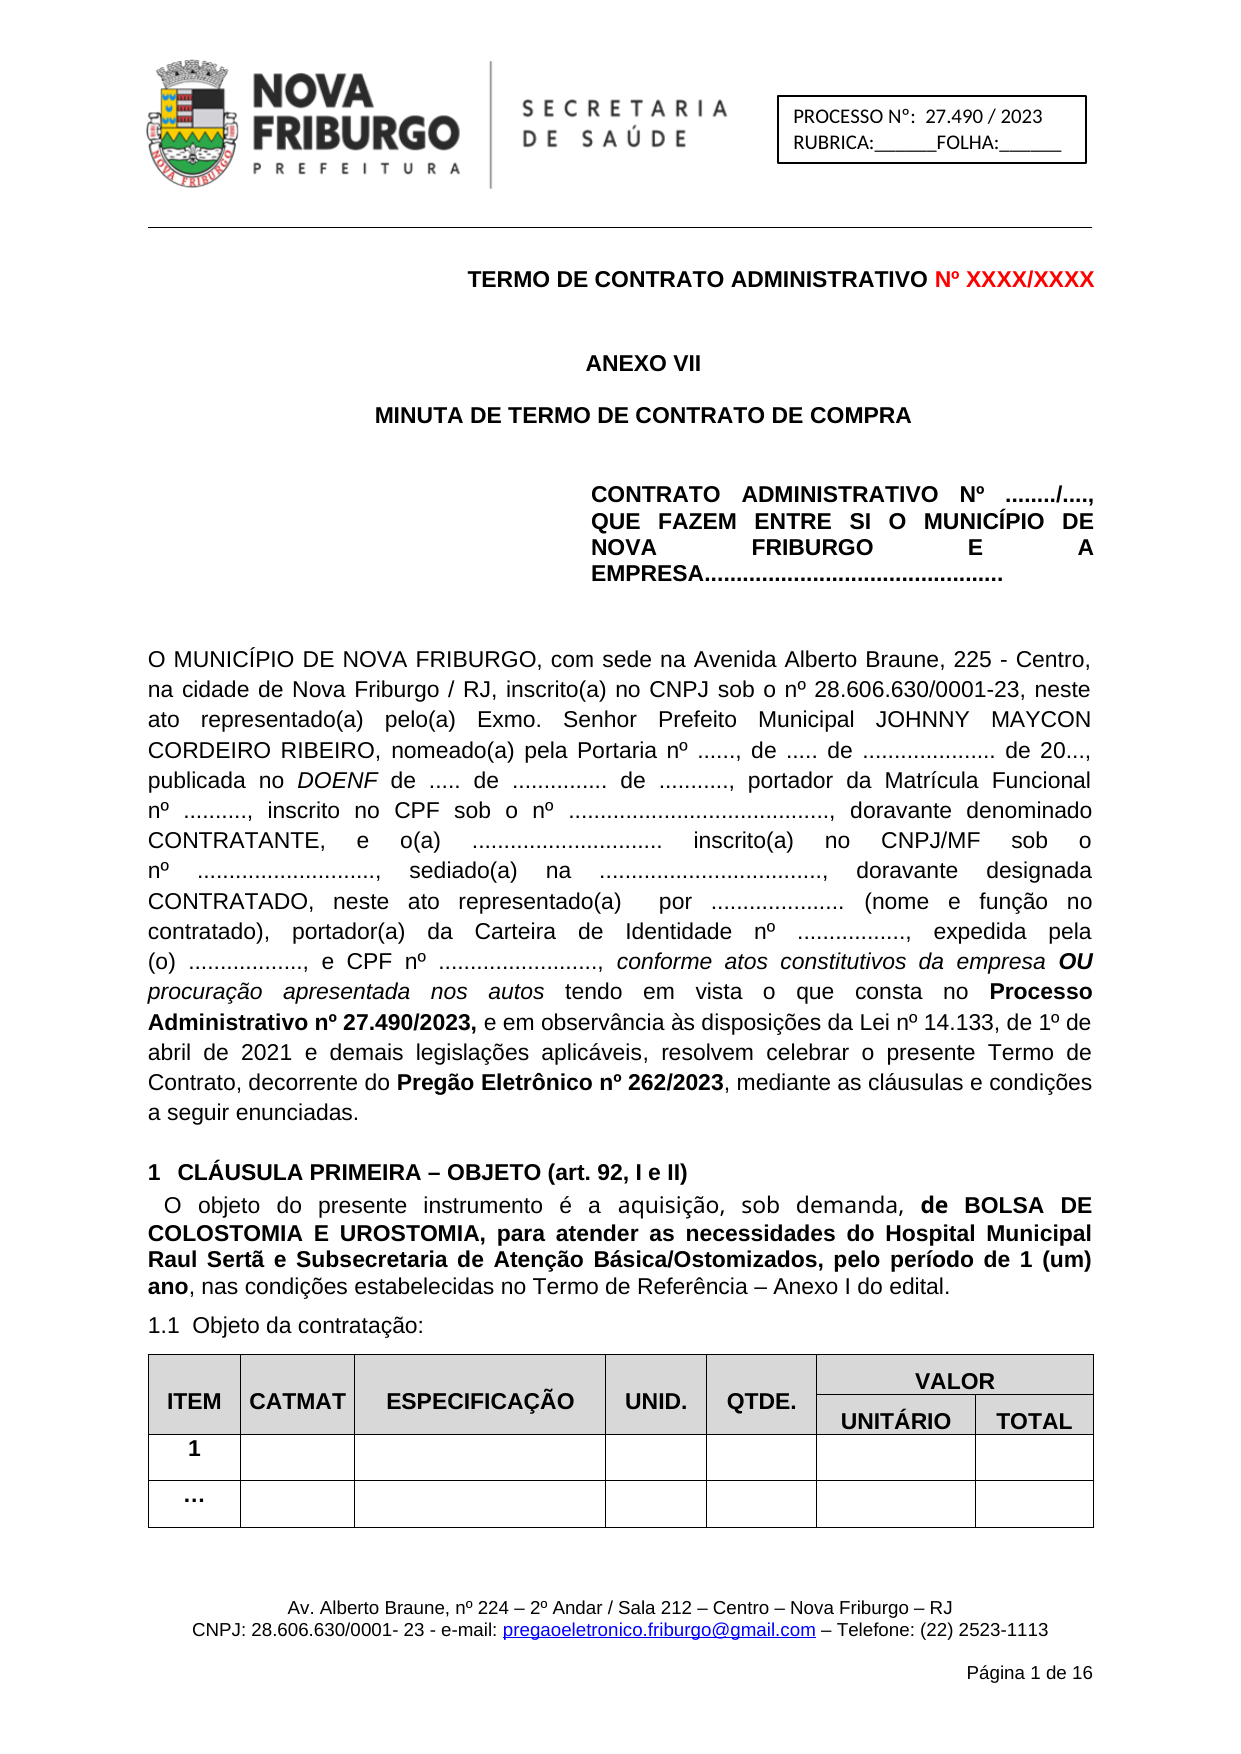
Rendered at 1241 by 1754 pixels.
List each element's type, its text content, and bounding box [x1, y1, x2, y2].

text ANEXO VII [148, 349, 1094, 376]
table_cell [355, 1481, 605, 1527]
text O MUNICÍPIO DE NOVA FRIBURGO, com sede na Avenida Alberto Braune, 225 - Centro, na cidade de Nova Friburgo / RJ, inscrito(a) no CNPJ sob o nº 28.606.630/0001-23, neste ato representado(a) pelo(a) Exmo. Senhor Prefeito Municipal JOHNNY MAYCON CORDEIRO RIBEIRO, nomeado(a) pela Portaria nº ......, de ..... de ..................... de 20..., publicada no DOENF de ..... de ............... de ..........., portador da Matrícula Funcional nº .........., inscrito no CPF sob o nº ........................................., doravante denominado CONTRATANTE, e o(a) .............................. inscrito(a) no CNPJ/MF sob o nº ............................, sediado(a) na ..................................., doravante designada CONTRATADO, neste ato representado(a) por ..................... (nome e função no contratado), portador(a) da Carteira de Identidade nº ................., expedida pela (o) .................., e CPF nº ........................., conforme atos constitutivos da empresa OU procuração apresentada nos autos tendo em vista o que consta no Processo Administrativo nº 27.490/2023, e em observância às disposições da Lei nº 14.133, de 1º de abril de 2021 e demais legislações aplicáveis, resolvem celebrar o presente Termo de Contrato, decorrente do Pregão Eletrônico nº 262/2023, mediante as cláusulas e condições a seguir enunciadas. [148, 646, 1092, 1126]
text MINUTA DE TERMO DE CONTRATO DE COMPRA [192, 402, 1094, 428]
table_cell [355, 1435, 605, 1480]
table_header UNID. [606, 1355, 706, 1434]
table_cell [976, 1481, 1093, 1527]
list CLÁUSULA PRIMEIRA – OBJETO (art. 92, I e II) [148, 1158, 1092, 1185]
table_header CATMAT [241, 1355, 354, 1434]
table_header QTDE. [707, 1355, 816, 1434]
table_cell [707, 1435, 816, 1480]
table_cell [976, 1435, 1093, 1480]
table_cell [707, 1481, 816, 1527]
list Objeto da contratação: [148, 1312, 1092, 1338]
table_cell 1 [149, 1435, 240, 1480]
table_cell [241, 1435, 354, 1480]
table_cell [241, 1481, 354, 1527]
table_cell … [149, 1481, 240, 1527]
table_header ESPECIFICAÇÃO [355, 1355, 605, 1434]
table_cell TOTAL [976, 1395, 1093, 1434]
table_cell [606, 1435, 706, 1480]
table_header ITEM [149, 1355, 240, 1434]
picture [134, 48, 744, 203]
table_cell [817, 1481, 975, 1527]
table_cell [606, 1481, 706, 1527]
table_cell UNITÁRIO [817, 1395, 975, 1434]
text CONTRATO ADMINISTRATIVO Nº ......../...., QUE FAZEM ENTRE SI O MUNICÍPIO DE NOVA FRIBURGO E A EMPRESA............................................... [591, 481, 1094, 587]
text O objeto do presente instrumento é a aquisição, sob demanda, de BOLSA DE COLOSTOMIA E UROSTOMIA, para atender as necessidades do Hospital Municipal Raul Sertã e Subsecretaria de Atenção Básica/Ostomizados, pelo período de 1 (um) ano, nas condições estabelecidas no Termo de Referência – Anexo I do edital. [148, 1189, 1092, 1299]
table_cell [817, 1435, 975, 1480]
table_header VALOR [817, 1355, 1093, 1394]
